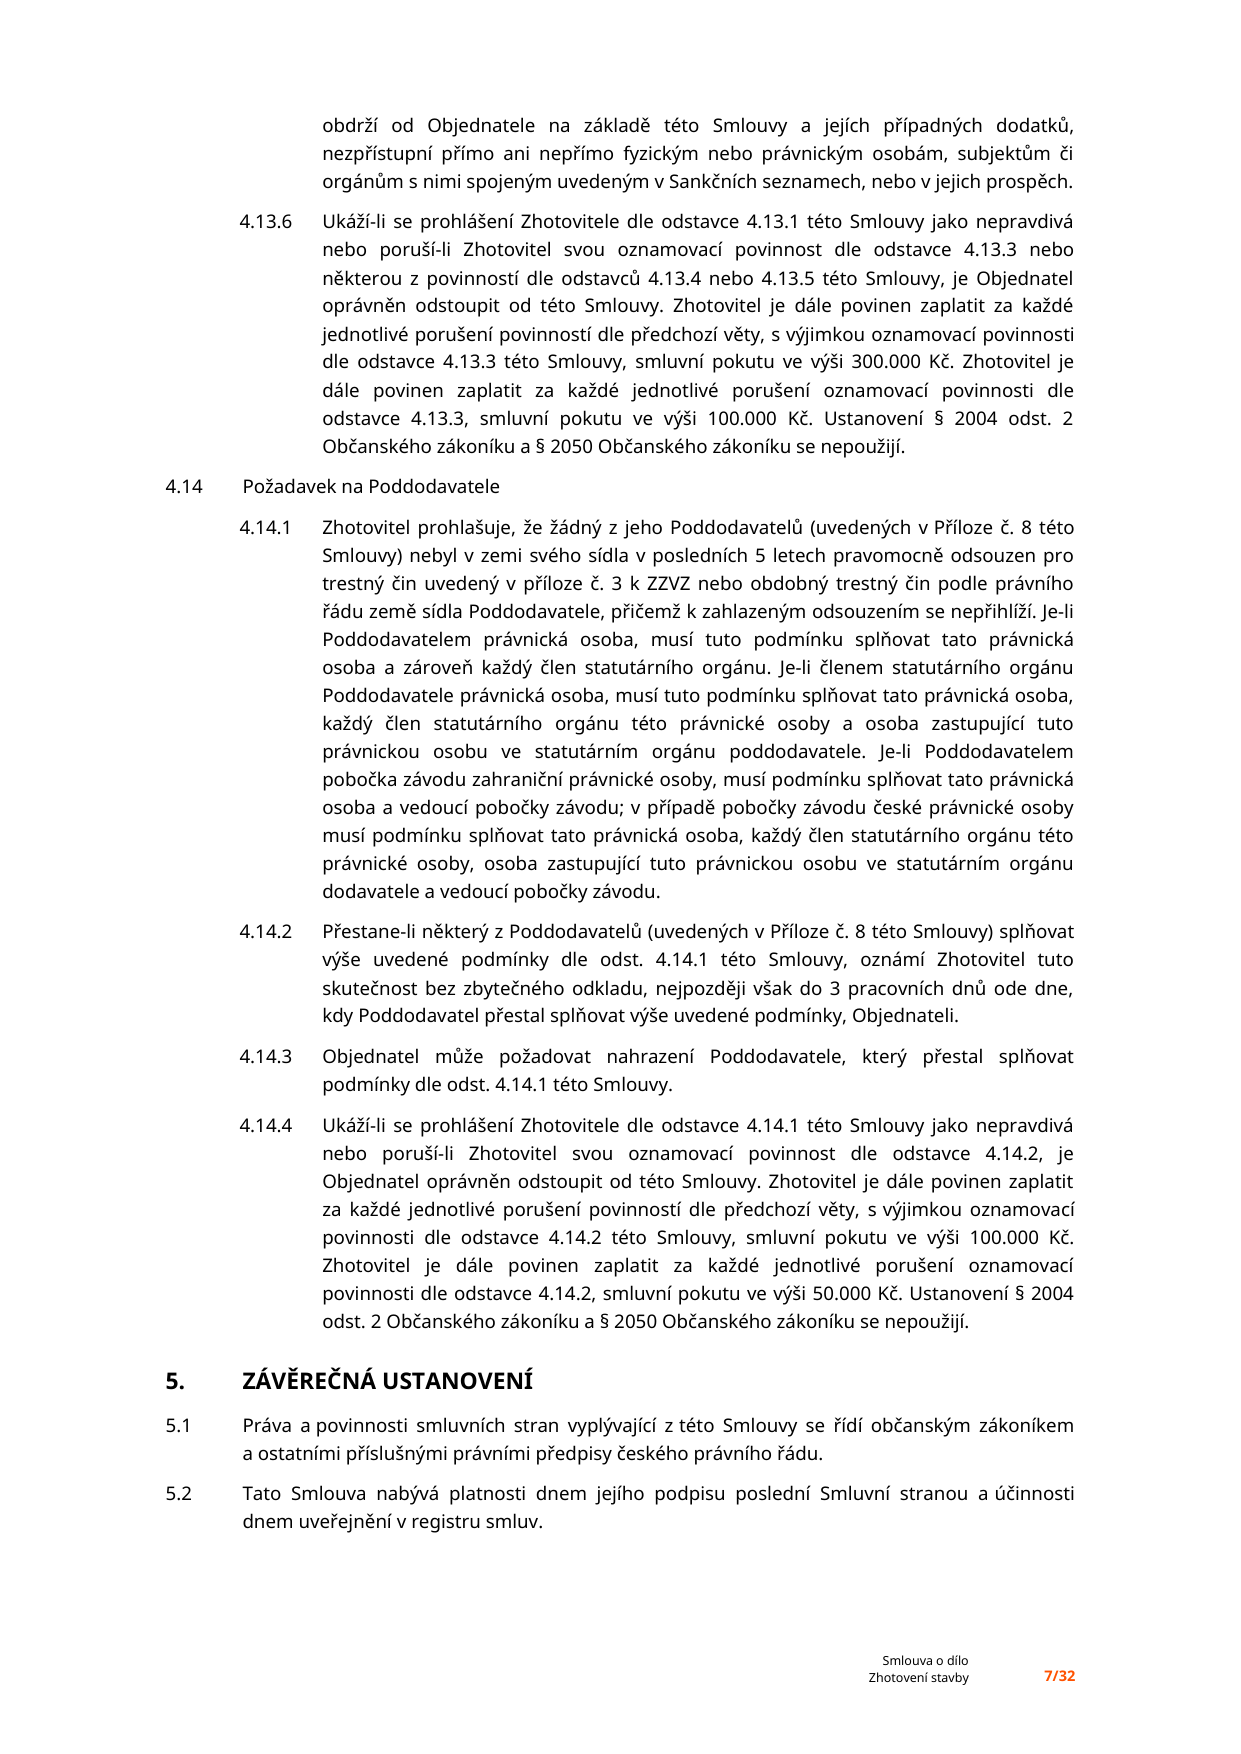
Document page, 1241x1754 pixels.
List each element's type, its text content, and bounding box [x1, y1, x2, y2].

list Ukáží-li se prohlášení Zhotovitele dle odstavce 4.13.1 této Smlouvy jako nepravdivá nebo poruší-li Zhotovitel svou oznamovací povinnost dle odstavce 4.13.3 nebo některou z povinností dle odstavců 4.13.4 nebo 4.13.5 této Smlouvy, je Objednatel oprávněn odstoupit od této Smlouvy. Zhotovitel je dále povinen zaplatit za každé jednotlivé porušení povinností dle předchozí věty, s výjimkou oznamovací povinnosti dle odstavce 4.13.3 této Smlouvy, smluvní pokutu ve výši 300.000 Kč. Zhotovitel je dále povinen zaplatit za každé jednotlivé porušení oznamovací povinnosti dle odstavce 4.13.3, smluvní pokutu ve výši 100.000 Kč. Ustanovení § 2004 odst. 2 Občanského zákoníku a § 2050 Občanského zákoníku se nepoužijí. [239, 209, 1075, 458]
list Objednatel může požadovat nahrazení Poddodavatele, který přestal splňovat podmínky dle odst. 4.14.1 této Smlouvy. [239, 1043, 1075, 1097]
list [239, 112, 1075, 194]
list Požadavek na Poddodavatele [165, 473, 1075, 499]
list Přestane-li některý z Poddodavatelů (uvedených v Příloze č. 8 této Smlouvy) splňovat výše uvedené podmínky dle odst. 4.14.1 této Smlouvy, oznámí Zhotovitel tuto skutečnost bez zbytečného odkladu, nejpozději však do 3 pracovních dnů ode dne, kdy Poddodavatel přestal splňovat výše uvedené podmínky, Objednateli. [239, 919, 1075, 1028]
text Tato Smlouva nabývá platnosti dnem jejího podpisu poslední Smluvní stranou a účinnosti dnem uveřejnění v registru smluv. [165, 1481, 1075, 1534]
text Práva a povinnosti smluvních stran vyplývající z této Smlouvy se řídí občanským zákoníkem a ostatními příslušnými právními předpisy českého právního řádu. [165, 1412, 1075, 1466]
list ZÁVĚREČNÁ USTANOVENÍ [165, 1365, 1075, 1396]
list Zhotovitel prohlašuje, že žádný z jeho Poddodavatelů (uvedených v Příloze č. 8 této Smlouvy) nebyl v zemi svého sídla v posledních 5 letech pravomocně odsouzen pro trestný čin uvedený v příloze č. 3 k ZZVZ nebo obdobný trestný čin podle právního řádu země sídla Poddodavatele, přičemž k zahlazeným odsouzením se nepřihlíží. Je-li Poddodavatelem právnická osoba, musí tuto podmínku splňovat tato právnická osoba a zároveň každý člen statutárního orgánu. Je-li členem statutárního orgánu Poddodavatele právnická osoba, musí tuto podmínku splňovat tato právnická osoba, každý člen statutárního orgánu této právnické osoby a osoba zastupující tuto právnickou osobu ve statutárním orgánu poddodavatele. Je-li Poddodavatelem pobočka závodu zahraniční právnické osoby, musí podmínku splňovat tato právnická osoba a vedoucí pobočky závodu; v případě pobočky závodu české právnické osoby musí podmínku splňovat tato právnická osoba, každý člen statutárního orgánu této právnické osoby, osoba zastupující tuto právnickou osobu ve statutárním orgánu dodavatele a vedoucí pobočky závodu. [239, 514, 1075, 904]
list Ukáží-li se prohlášení Zhotovitele dle odstavce 4.14.1 této Smlouvy jako nepravdivá nebo poruší-li Zhotovitel svou oznamovací povinnost dle odstavce 4.14.2, je Objednatel oprávněn odstoupit od této Smlouvy. Zhotovitel je dále povinen zaplatit za každé jednotlivé porušení povinností dle předchozí věty, s výjimkou oznamovací povinnosti dle odstavce 4.14.2 této Smlouvy, smluvní pokutu ve výši 100.000 Kč. Zhotovitel je dále povinen zaplatit za každé jednotlivé porušení oznamovací povinnosti dle odstavce 4.14.2, smluvní pokutu ve výši 50.000 Kč. Ustanovení § 2004 odst. 2 Občanského zákoníku a § 2050 Občanského zákoníku se nepoužijí. [239, 1112, 1075, 1333]
